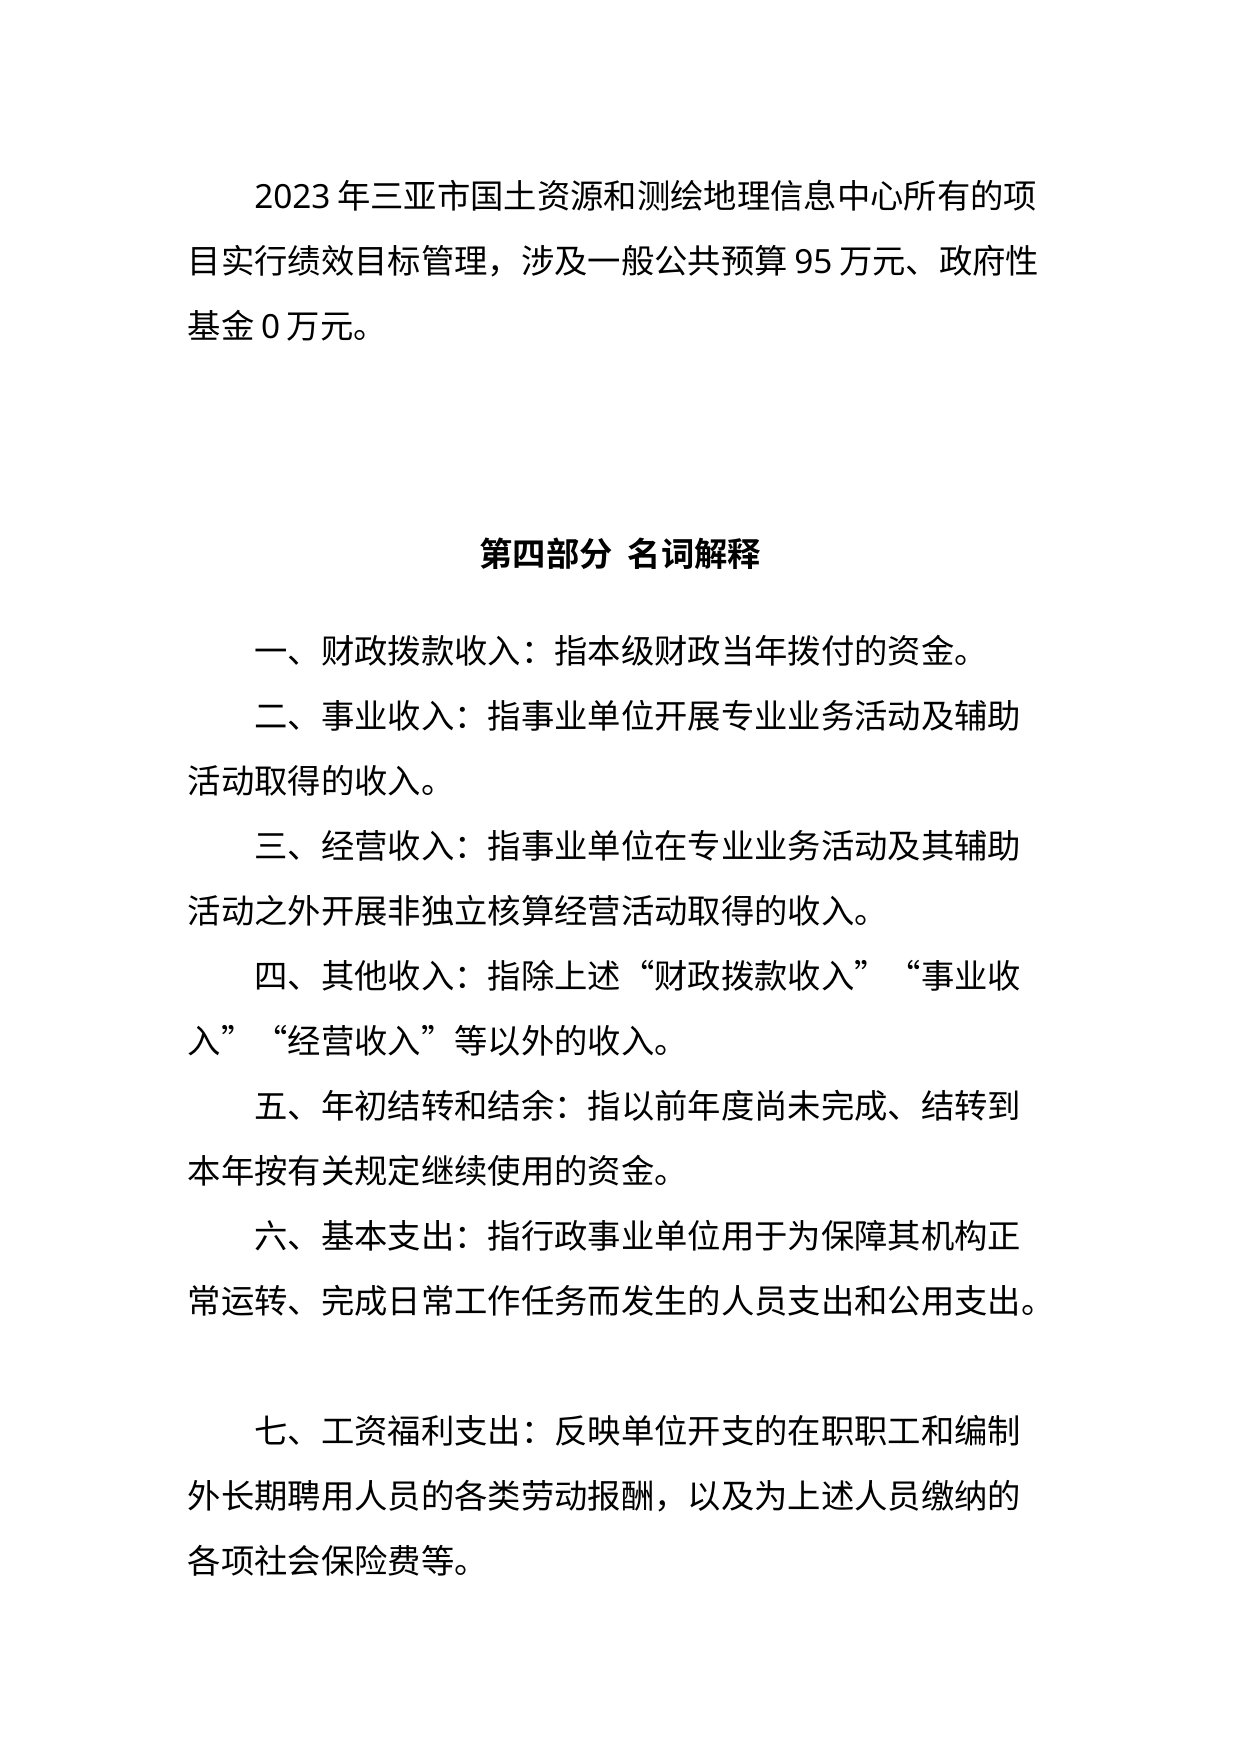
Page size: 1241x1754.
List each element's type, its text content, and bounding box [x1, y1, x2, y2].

text 四、其他收入：指除上述“财政拨款收入”“事业收入”“经营收入”等以外的收入。 [187, 942, 1053, 1072]
text 2023年三亚市国土资源和测绘地理信息中心所有的项目实行绩效目标管理，涉及一般公共预算95万元、政府性基金0万元。 [187, 162, 1053, 357]
text 二、事业收入：指事业单位开展专业业务活动及辅助活动取得的收入。 [187, 682, 1053, 812]
text 七、工资福利支出：反映单位开支的在职职工和编制外长期聘用人员的各类劳动报酬，以及为上述人员缴纳的各项社会保险费等。 [187, 1397, 1053, 1592]
text 五、年初结转和结余：指以前年度尚未完成、结转到本年按有关规定继续使用的资金。 [187, 1072, 1053, 1202]
text 第四部分 名词解释 [187, 519, 1053, 584]
text 三、经营收入：指事业单位在专业业务活动及其辅助活动之外开展非独立核算经营活动取得的收入。 [187, 812, 1053, 942]
text 六、基本支出：指行政事业单位用于为保障其机构正常运转、完成日常工作任务而发生的人员支出和公用支出。 [187, 1202, 1053, 1397]
text 一、财政拨款收入：指本级财政当年拨付的资金。 [187, 617, 1053, 682]
